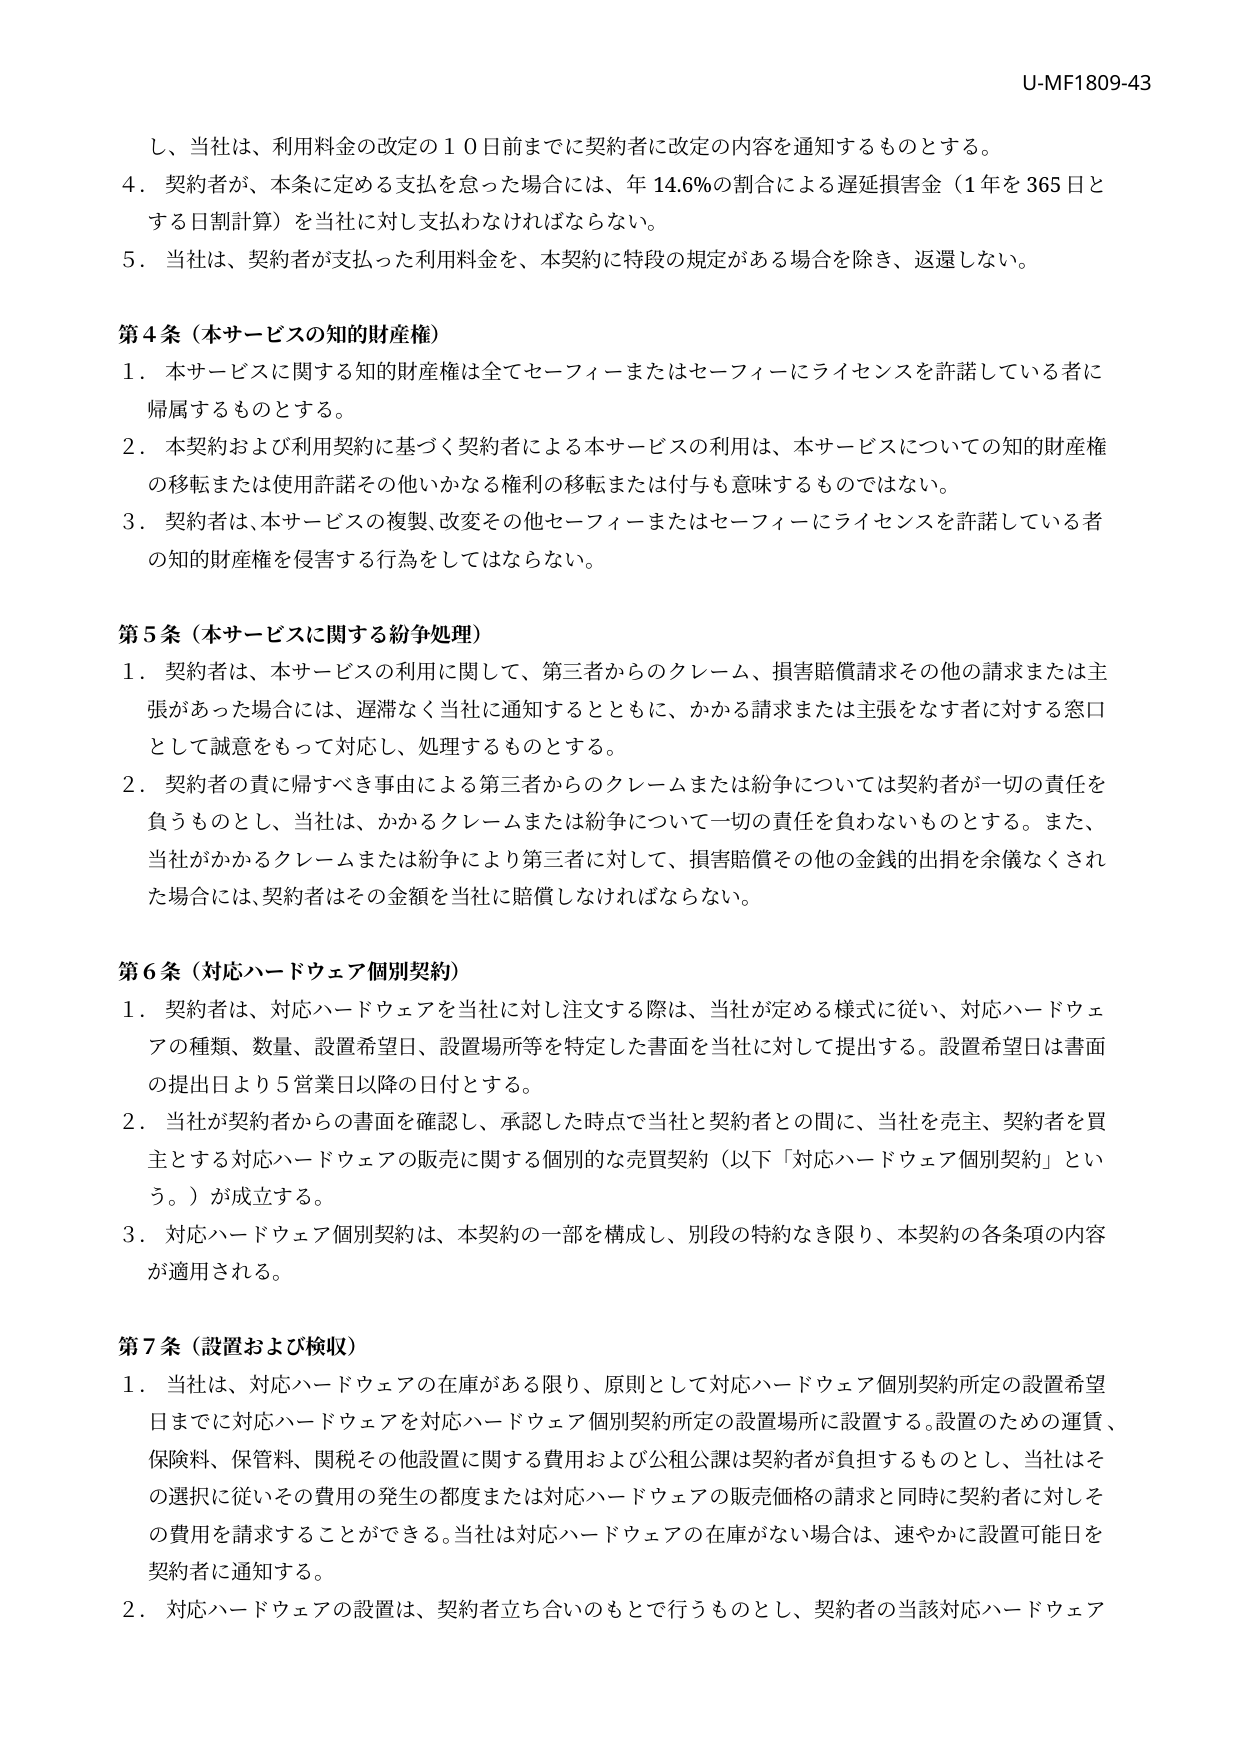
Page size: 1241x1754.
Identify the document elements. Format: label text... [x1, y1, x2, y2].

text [118, 127, 1108, 164]
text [118, 1589, 1108, 1627]
text 第７条（設置および検収） [118, 1327, 1108, 1364]
text １． 本サービスに関する知的財産権は全てセーフィーまたはセーフィーにライセンスを許諾している者に帰属するものとする。 [118, 352, 1108, 427]
text １． 契約者は、対応ハードウェアを当社に対し注文する際は、当社が定める様式に従い、対応ハードウェアの種類、数量、設置希望日、設置場所等を特定した書面を当社に対して提出する。設置希望日は書面の提出日より５営業日以降の日付とする。 [118, 989, 1108, 1102]
text ３． 契約者は､本サービスの複製､改変その他セーフィーまたはセーフィーにライセンスを許諾している者の知的財産権を侵害する行為をしてはならない。 [118, 502, 1108, 577]
text 第６条（対応ハードウェア個別契約） [118, 952, 1108, 989]
text １． 当社は、対応ハードウェアの在庫がある限り、原則として対応ハードウェア個別契約所定の設置希望日までに対応ハードウェアを対応ハードウェア個別契約所定の設置場所に設置する｡設置のための運賃、保険料、保管料、関税その他設置に関する費用および公租公課は契約者が負担するものとし、当社はその選択に従いその費用の発生の都度または対応ハードウェアの販売価格の請求と同時に契約者に対しその費用を請求することができる｡当社は対応ハードウェアの在庫がない場合は、速やかに設置可能日を契約者に通知する。 [118, 1364, 1108, 1589]
text ５． 当社は、契約者が支払った利用料金を、本契約に特段の規定がある場合を除き、返還しない。 [118, 239, 1108, 277]
text ２． 本契約および利用契約に基づく契約者による本サービスの利用は、本サービスについての知的財産権の移転または使用許諾その他いかなる権利の移転または付与も意味するものではない。 [118, 427, 1108, 502]
text ２． 当社が契約者からの書面を確認し、承認した時点で当社と契約者との間に、当社を売主、契約者を買主とする対応ハードウェアの販売に関する個別的な売買契約（以下「対応ハードウェア個別契約」という。）が成立する。 [118, 1102, 1108, 1214]
text 第４条（本サービスの知的財産権） [118, 314, 1108, 352]
text １． 契約者は、本サービスの利用に関して、第三者からのクレーム、損害賠償請求その他の請求または主張があった場合には、遅滞なく当社に通知するとともに、かかる請求または主張をなす者に対する窓口として誠意をもって対応し、処理するものとする。 [118, 652, 1108, 764]
text ４． 契約者が、本条に定める支払を怠った場合には、年14.6%の割合による遅延損害金（1年を365日とする日割計算）を当社に対し支払わなければならない。 [118, 164, 1108, 239]
text ２． 契約者の責に帰すべき事由による第三者からのクレームまたは紛争については契約者が一切の責任を負うものとし、当社は、かかるクレームまたは紛争について一切の責任を負わないものとする。また、当社がかかるクレームまたは紛争により第三者に対して、損害賠償その他の金銭的出捐を余儀なくされた場合には､契約者はその金額を当社に賠償しなければならない。 [118, 764, 1108, 914]
text 第５条（本サービスに関する紛争処理） [118, 614, 1108, 652]
text ３． 対応ハードウェア個別契約は、本契約の一部を構成し、別段の特約なき限り、本契約の各条項の内容が適用される。 [118, 1214, 1108, 1289]
